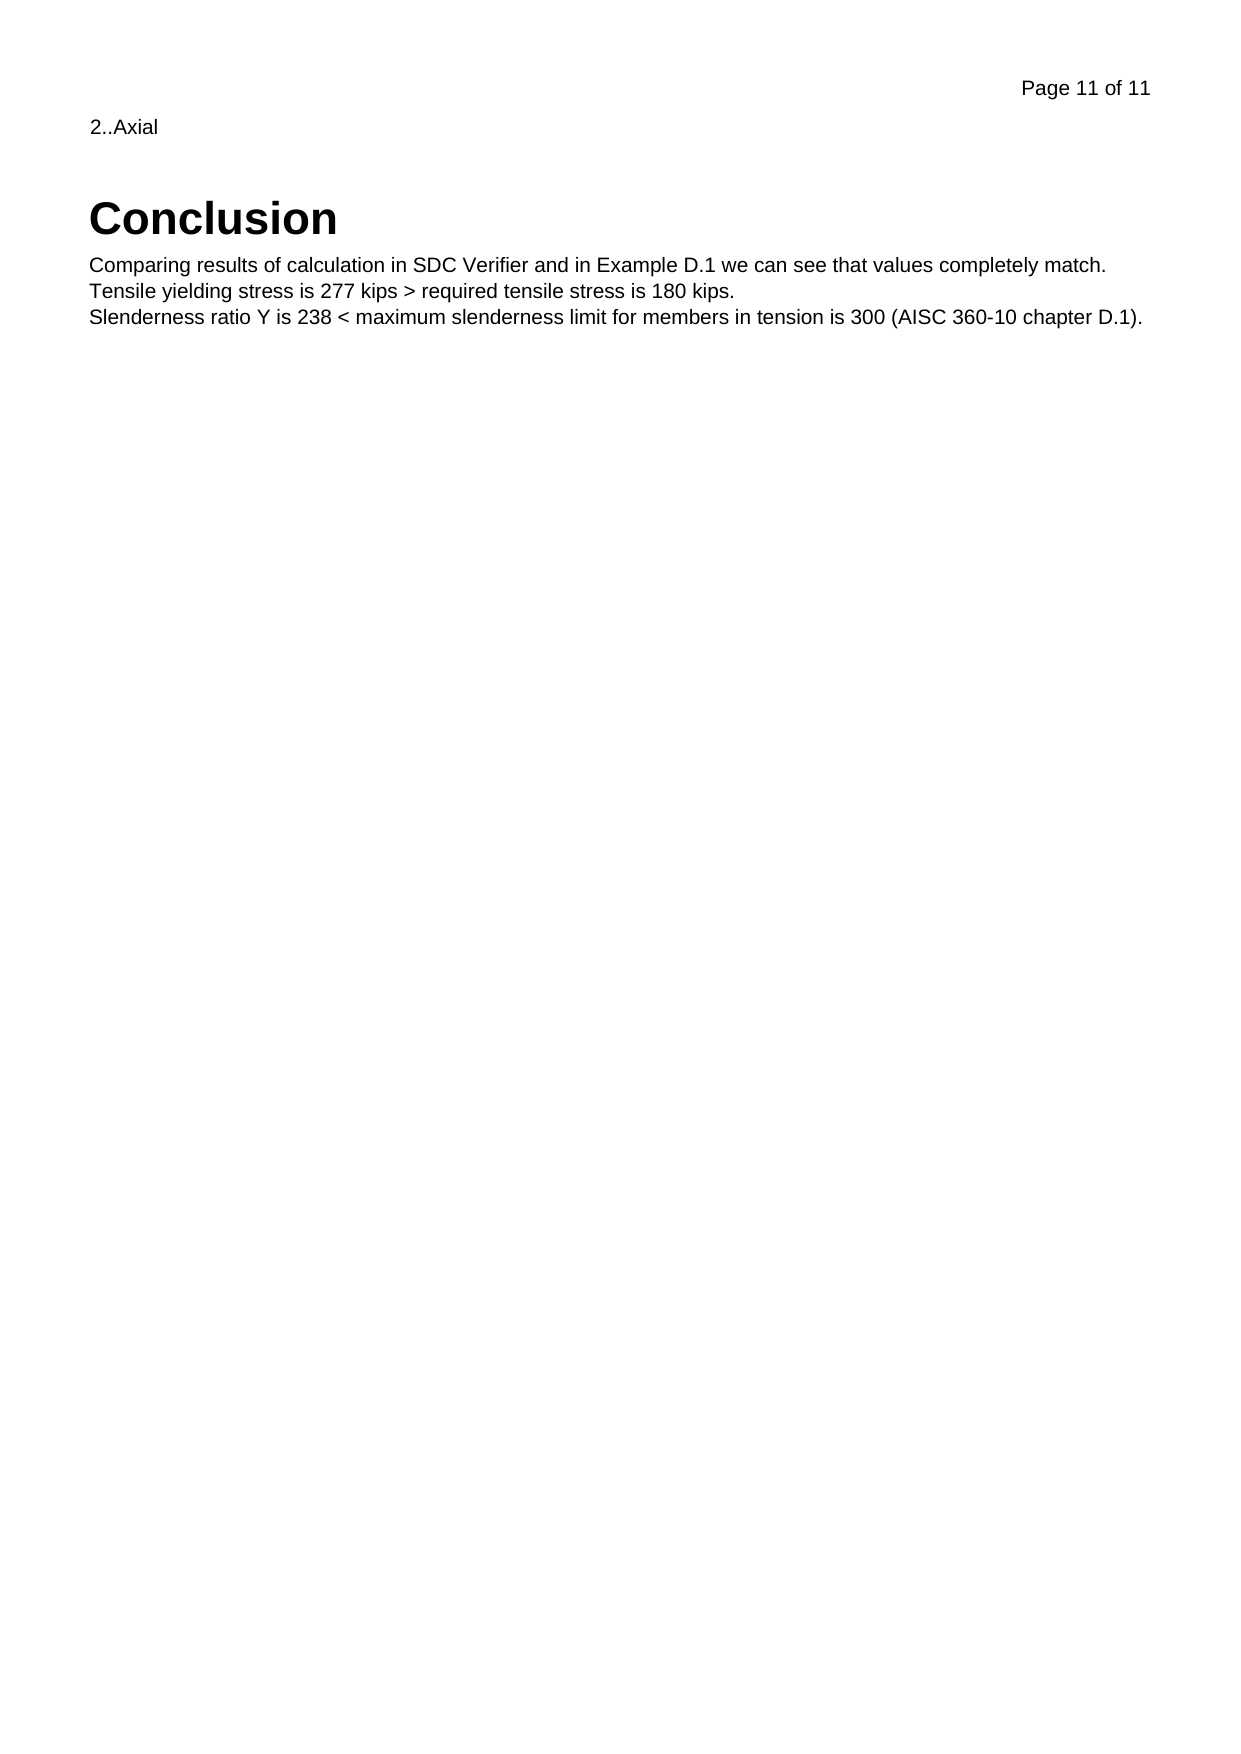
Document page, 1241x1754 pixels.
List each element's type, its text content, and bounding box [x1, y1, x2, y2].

text Tensile yielding stress is 277 kips > required tensile stress is 180 kips. [89, 279, 1152, 303]
text Comparing results of calculation in SDC Verifier and in Example D.1 we can see that values completely match. [89, 253, 1152, 277]
subtitle Conclusion [88, 192, 1152, 244]
text Slenderness ratio Y is 238 < maximum slenderness limit for members in tension is 300 (AISC 360-10 chapter D.1). [89, 305, 1152, 329]
